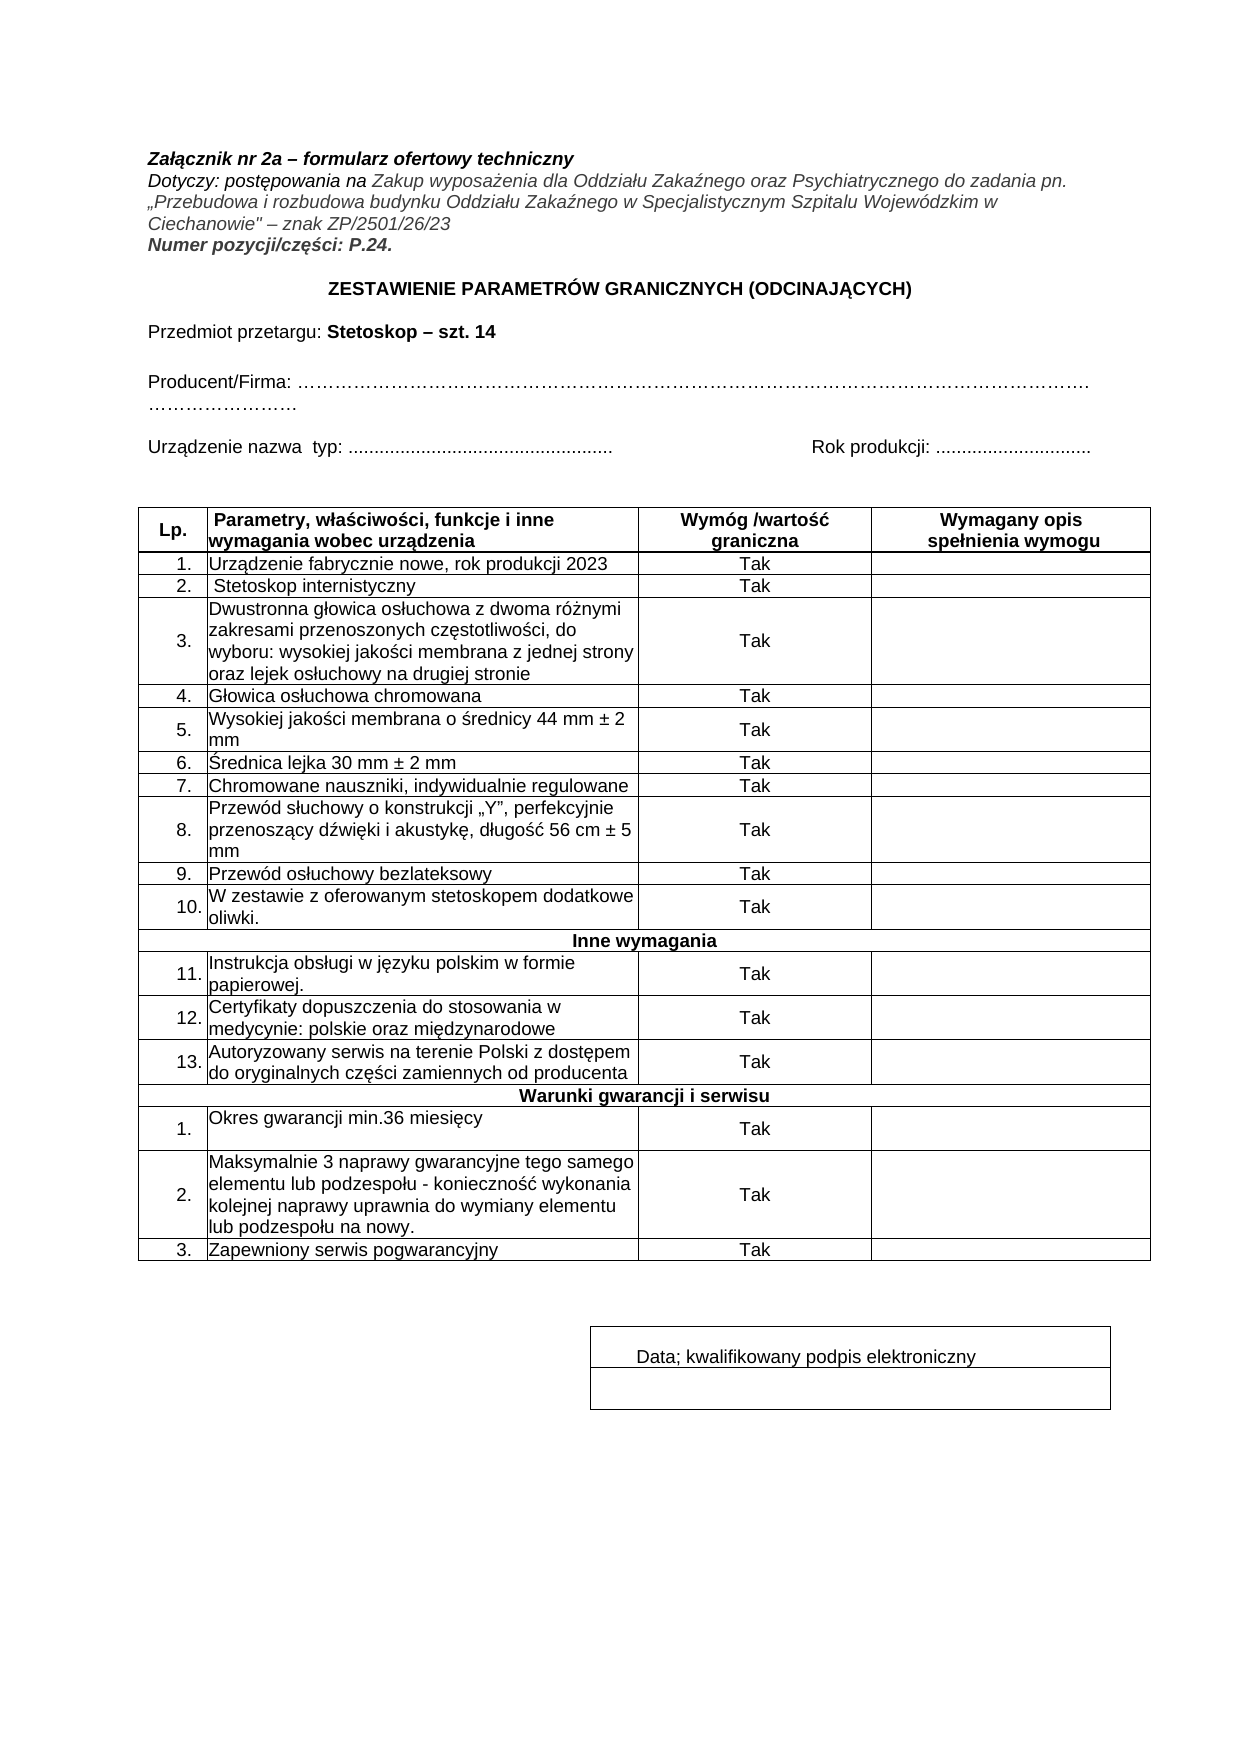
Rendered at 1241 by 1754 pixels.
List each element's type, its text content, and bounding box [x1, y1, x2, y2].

table_cell Tak [639, 863, 871, 884]
table_cell [591, 1368, 1110, 1409]
table_header Data; kwalifikowany podpis elektroniczny [591, 1327, 1110, 1367]
table_cell [872, 685, 1150, 707]
table_header Lp. [139, 508, 207, 551]
table_header Wymóg /wartość graniczna [639, 508, 871, 551]
table_cell Tak [639, 885, 871, 928]
table_cell [139, 708, 207, 751]
table_cell Certyfikaty dopuszczenia do stosowania w medycynie: polskie oraz międzynarodowe [208, 996, 638, 1039]
table_cell [872, 598, 1150, 684]
table_cell [872, 774, 1150, 796]
table_cell [872, 1239, 1150, 1260]
table_cell [872, 1151, 1150, 1238]
table_cell Tak [639, 996, 871, 1039]
text Dotyczy: postępowania na Zakup wyposażenia dla Oddziału Zakaźnego oraz Psychiatrycznego do zadania pn. „Przebudowa i rozbudowa budynku Oddziału Zakaźnego w Specjalistycznym Szpitalu Wojewódzkim w Ciechanowie" – znak ZP/2501/26/23 [148, 169, 1093, 234]
table_cell Tak [639, 952, 871, 995]
table_cell [872, 797, 1150, 862]
table_cell Tak [639, 708, 871, 751]
table_cell Tak [639, 553, 871, 574]
table_cell Zapewniony serwis pogwarancyjny [208, 1239, 638, 1260]
table_cell [139, 553, 207, 574]
table_cell [872, 885, 1150, 928]
table_cell Przewód słuchowy o konstrukcji „Y”, perfekcyjnie przenoszący dźwięki i akustykę, długość 56 cm ± 5 mm [208, 797, 638, 862]
table_cell Tak [639, 774, 871, 796]
table_cell [139, 1151, 207, 1238]
table_cell Stetoskop internistyczny [208, 575, 638, 597]
text Przedmiot przetargu: Stetoskop – szt. 14 [148, 320, 1093, 342]
table_cell [872, 1107, 1150, 1150]
table_cell [872, 996, 1150, 1039]
table_cell Chromowane nauszniki, indywidualnie regulowane [208, 774, 638, 796]
table_cell Tak [639, 1040, 871, 1083]
table_cell Urządzenie fabrycznie nowe, rok produkcji 2023 [208, 553, 638, 574]
table_cell [872, 1040, 1150, 1083]
table_cell Przewód osłuchowy bezlateksowy [208, 863, 638, 884]
table_cell [872, 752, 1150, 773]
table_cell Tak [639, 1107, 871, 1150]
table_cell Tak [639, 797, 871, 862]
table_cell [139, 752, 207, 773]
table_cell Głowica osłuchowa chromowana [208, 685, 638, 707]
text Producent/Firma: ……………………………………………………………………………………………………………….…………………… [148, 371, 1093, 414]
text Załącznik nr 2a – formularz ofertowy techniczny [148, 148, 1093, 169]
table_header Parametry, właściwości, funkcje i inne wymagania wobec urządzenia [208, 508, 638, 551]
table_cell [872, 952, 1150, 995]
table_cell Wysokiej jakości membrana o średnicy 44 mm ± 2 mm [208, 708, 638, 751]
table_cell [139, 1107, 207, 1150]
table_cell [139, 863, 207, 884]
table_cell [872, 708, 1150, 751]
table_cell [872, 863, 1150, 884]
table_cell [139, 575, 207, 597]
text Numer pozycji/części: P.24. [148, 234, 1093, 256]
table_cell Tak [639, 575, 871, 597]
table_cell [139, 996, 207, 1039]
table_cell [139, 774, 207, 796]
table_cell [139, 598, 207, 684]
table_cell [139, 952, 207, 995]
table_cell Średnica lejka 30 mm ± 2 mm [208, 752, 638, 773]
table_cell [872, 575, 1150, 597]
table_cell Tak [639, 598, 871, 684]
table_cell [139, 797, 207, 862]
table_cell Tak [639, 752, 871, 773]
text ZESTAWIENIE PARAMETRÓW GRANICZNYCH (ODCINAJĄCYCH) [148, 277, 1093, 299]
table_cell [139, 685, 207, 707]
table_cell Dwustronna głowica osłuchowa z dwoma różnymi zakresami przenoszonych częstotliwości, do wyboru: wysokiej jakości membrana z jednej strony oraz lejek osłuchowy na drugiej stronie [208, 598, 638, 684]
table_cell Inne wymagania [139, 930, 1150, 951]
table_cell Maksymalnie 3 naprawy gwarancyjne tego samego elementu lub podzespołu - konieczność wykonania kolejnej naprawy uprawnia do wymiany elementu lub podzespołu na nowy. [208, 1151, 638, 1238]
table_cell [139, 885, 207, 928]
table_cell Instrukcja obsługi w języku polskim w formie papierowej. [208, 952, 638, 995]
table_cell Tak [639, 1151, 871, 1238]
table_cell Tak [639, 1239, 871, 1260]
table_header Wymagany opis spełnienia wymogu [872, 508, 1150, 551]
table_cell W zestawie z oferowanym stetoskopem dodatkowe oliwki. [208, 885, 638, 928]
text Urządzenie nazwa typ: ................................................... Rok produkcji: .............................. [148, 435, 1093, 457]
table_cell Warunki gwarancji i serwisu [139, 1085, 1150, 1106]
table_cell [139, 1239, 207, 1260]
table_cell Okres gwarancji min.36 miesięcy [208, 1107, 638, 1150]
table_cell Tak [639, 685, 871, 707]
table_cell [139, 1040, 207, 1083]
table_cell [872, 553, 1150, 574]
table_cell Autoryzowany serwis na terenie Polski z dostępem do oryginalnych części zamiennych od producenta [208, 1040, 638, 1083]
